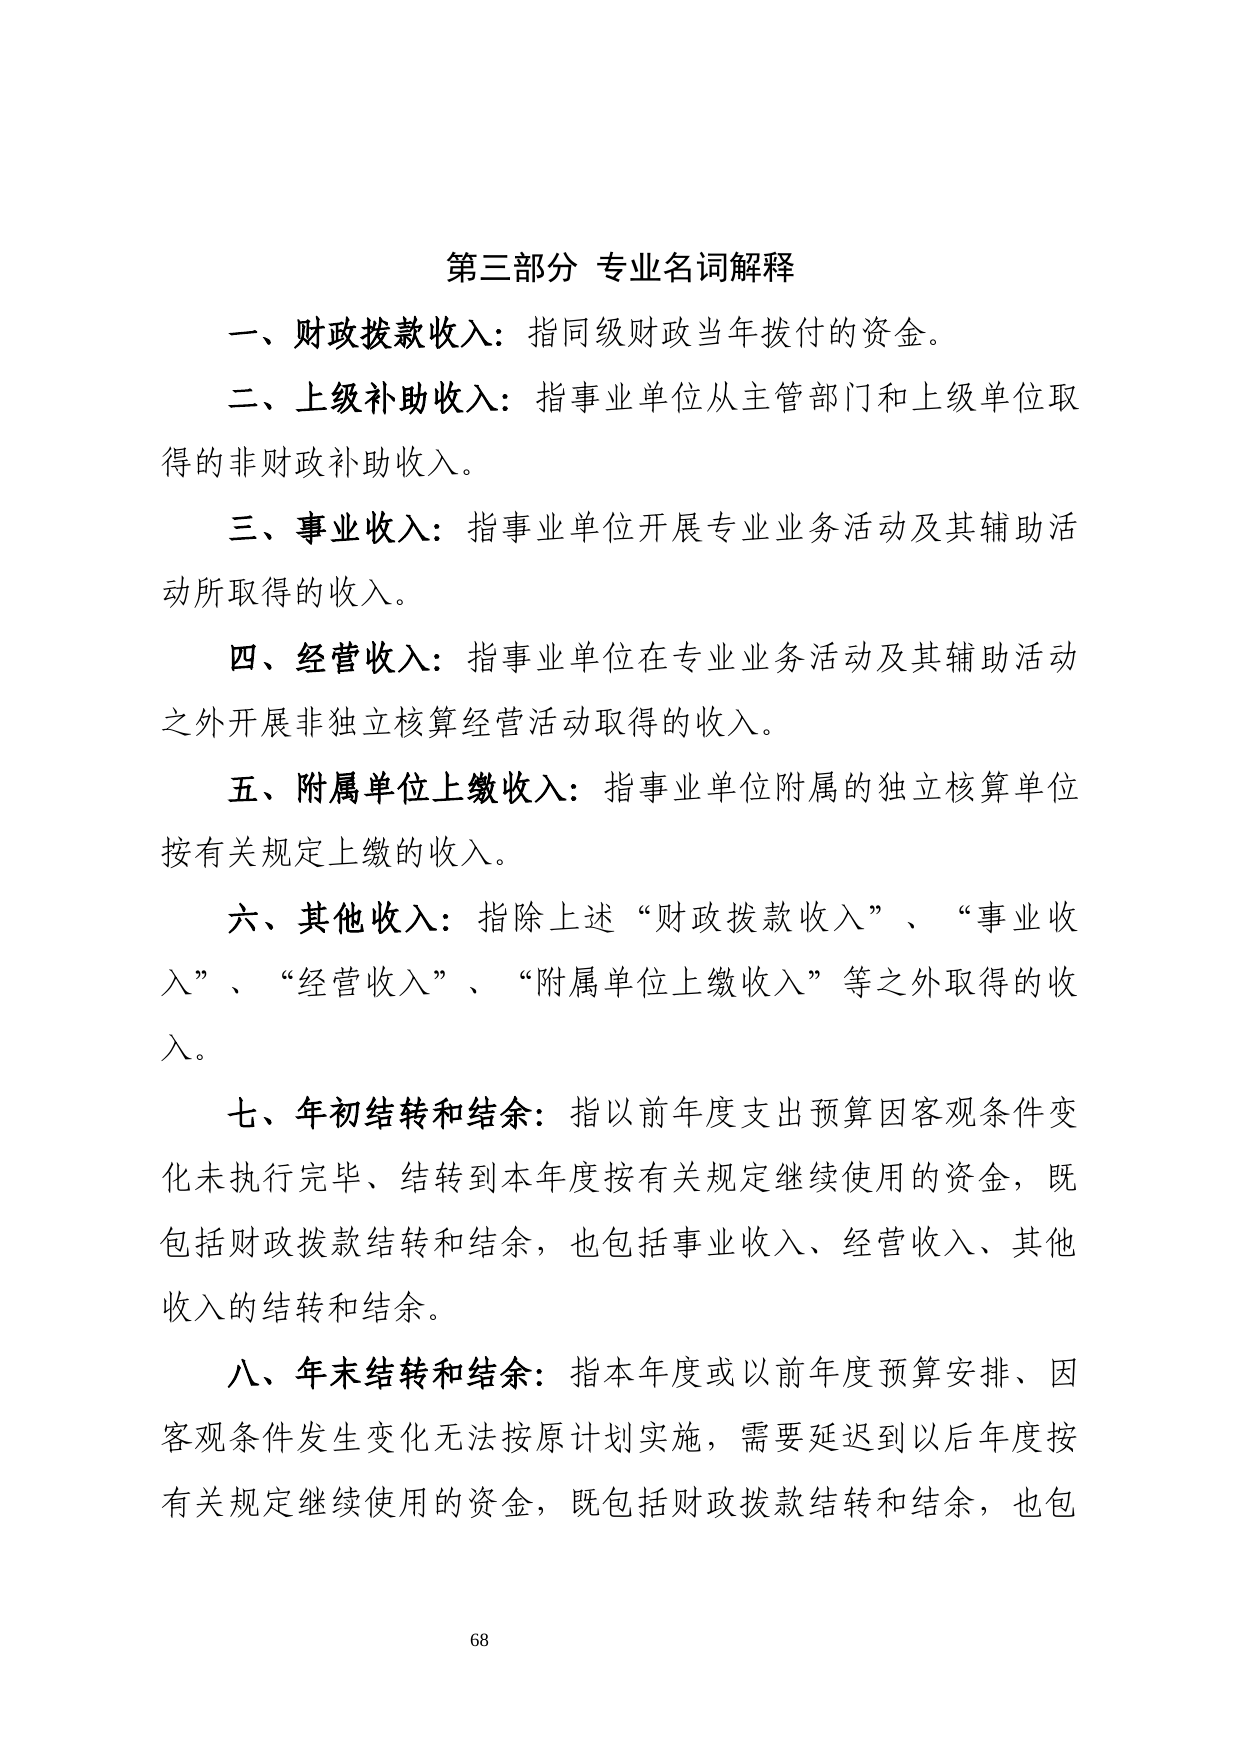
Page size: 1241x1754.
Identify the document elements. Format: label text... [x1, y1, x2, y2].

text 四、经营收入：指事业单位在专业业务活动及其辅助活动之外开展非独立核算经营活动取得的收入。 [159, 623, 1081, 753]
text 七、年初结转和结余：指以前年度支出预算因客观条件变化未执行完毕、结转到本年度按有关规定继续使用的资金，既包括财政拨款结转和结余，也包括事业收入、经营收入、其他收入的结转和结余。 [159, 1078, 1081, 1338]
text 五、附属单位上缴收入：指事业单位附属的独立核算单位按有关规定上缴的收入。 [159, 753, 1081, 883]
text 二、上级补助收入：指事业单位从主管部门和上级单位取得的非财政补助收入。 [159, 363, 1081, 493]
text 六、其他收入：指除上述“财政拨款收入”、“事业收入”、“经营收入”、“附属单位上缴收入”等之外取得的收入。 [159, 883, 1081, 1078]
text 三、事业收入：指事业单位开展专业业务活动及其辅助活动所取得的收入。 [159, 493, 1081, 623]
text 一、财政拨款收入：指同级财政当年拨付的资金。 [159, 298, 1081, 363]
text 第三部分 专业名词解释 [159, 233, 1081, 298]
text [159, 1338, 1081, 1533]
